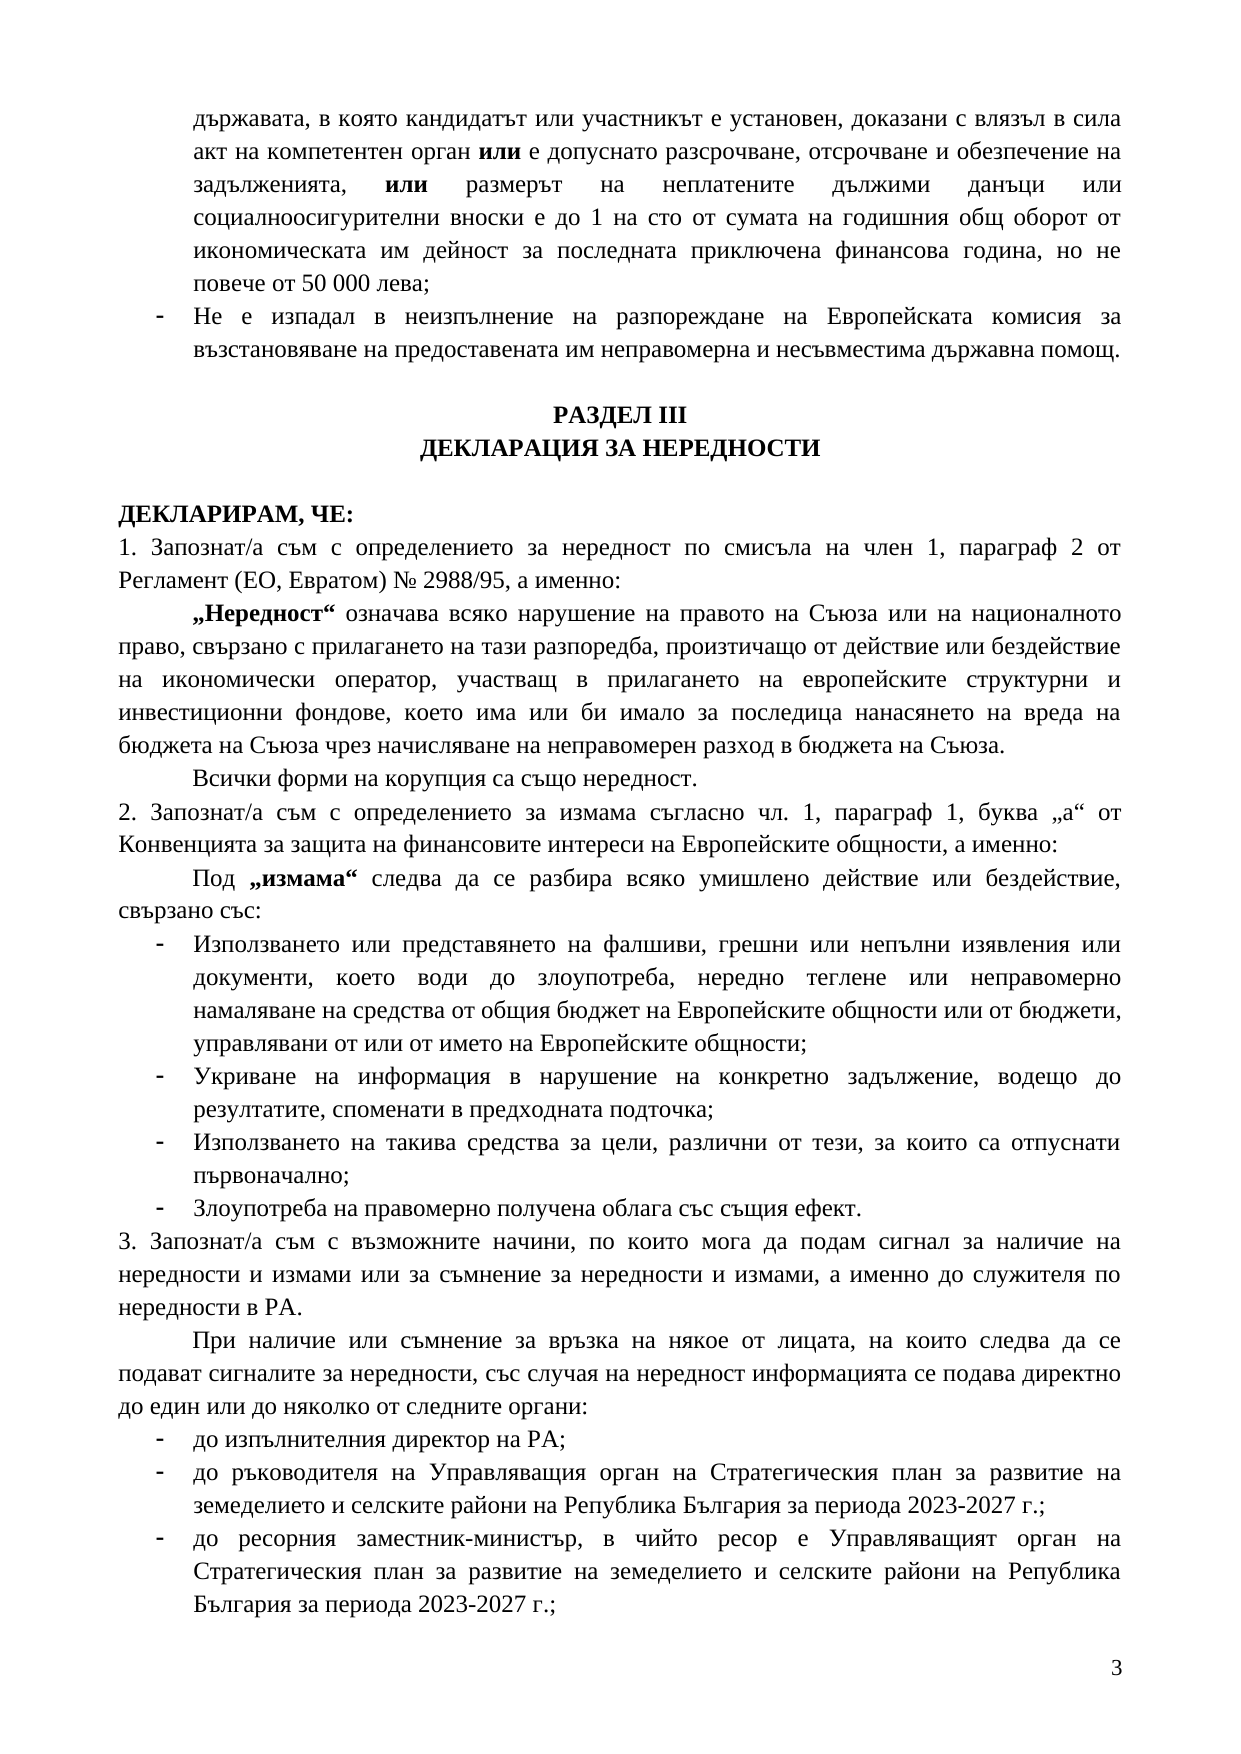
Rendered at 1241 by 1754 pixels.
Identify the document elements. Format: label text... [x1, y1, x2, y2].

text 2. Запознат/а съм с определението за измама съгласно чл. 1, параграф 1, буква „а“ от Конвенцията за защита на финансовите интереси на Европейските общности, а именно: [118, 797, 1122, 858]
list до ресорния заместник-министър, в чийто ресор е Управляващият орган на Стратегическия план за развитие на земеделието и селските райони на Република България за периода 2023-2027 г.; [156, 1523, 1122, 1618]
text ДЕКЛАРАЦИЯ ЗА НЕРЕДНОСТИ [118, 433, 1122, 462]
list Не e изпадал в неизпълнение на разпореждане на Европейската комисия за възстановяване на предоставената им неправомерна и несъвместима държавна помощ. [156, 301, 1122, 363]
text „Нередност“ означава всяко нарушение на правото на Съюза или на националното право, свързано с прилагането на тази разпоредба, произтичащо от действие или бездействие на икономически оператор, участващ в прилагането на европейските структурни и инвестиционни фондове, което има или би имало за последица нанасянето на вреда на бюджета на Съюза чрез начисляване на неправомерен разход в бюджета на Съюза. [118, 598, 1122, 759]
text 1. Запознат/а съм с определението за нередност по смисъла на член 1, параграф 2 от Регламент (ЕО, Евратом) № 2988/95, а именно: [118, 532, 1122, 594]
list до изпълнителния директор на РА; [156, 1424, 1122, 1453]
text РАЗДЕЛ III [118, 400, 1122, 429]
list Използването на такива средства за цели, различни от тези, за които са отпуснати първоначално; [156, 1127, 1122, 1188]
list до ръководителя на Управляващия орган на Стратегическия план за развитие на земеделието и селските райони на Република България за периода 2023-2027 г.; [156, 1457, 1122, 1519]
text Всички форми на корупция са също нередност. [118, 763, 1122, 792]
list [156, 103, 1122, 297]
text Под „измама“ следва да се разбира всяко умишлено действие или бездействие, свързано със: [118, 863, 1122, 924]
text При наличие или съмнение за връзка на някое от лицата, на които следва да се подават сигналите за нередности, със случая на нередност информацията се подава директно до един или до няколко от следните органи: [118, 1325, 1122, 1420]
list Използването или представянето на фалшиви, грешни или непълни изявления или документи, което води до злоупотреба, нередно теглене или неправомерно намаляване на средства от общия бюджет на Европейските общности или от бюджети, управлявани от или от името на Европейските общности; [156, 929, 1122, 1056]
text ДЕКЛАРИРАМ, ЧЕ: [118, 499, 1122, 528]
list Злоупотреба на правомерно получена облага със същия ефект. [156, 1193, 1122, 1222]
text 3. Запознат/а съм с възможните начини, по които мога да подам сигнал за наличие на нередности и измами или за съмнение за нередности и измами, а именно до служителя по нередности в РА. [118, 1226, 1122, 1321]
list Укриване на информация в нарушение на конкретно задължение, водещо до резултатите, споменати в предходната подточка; [156, 1061, 1122, 1122]
